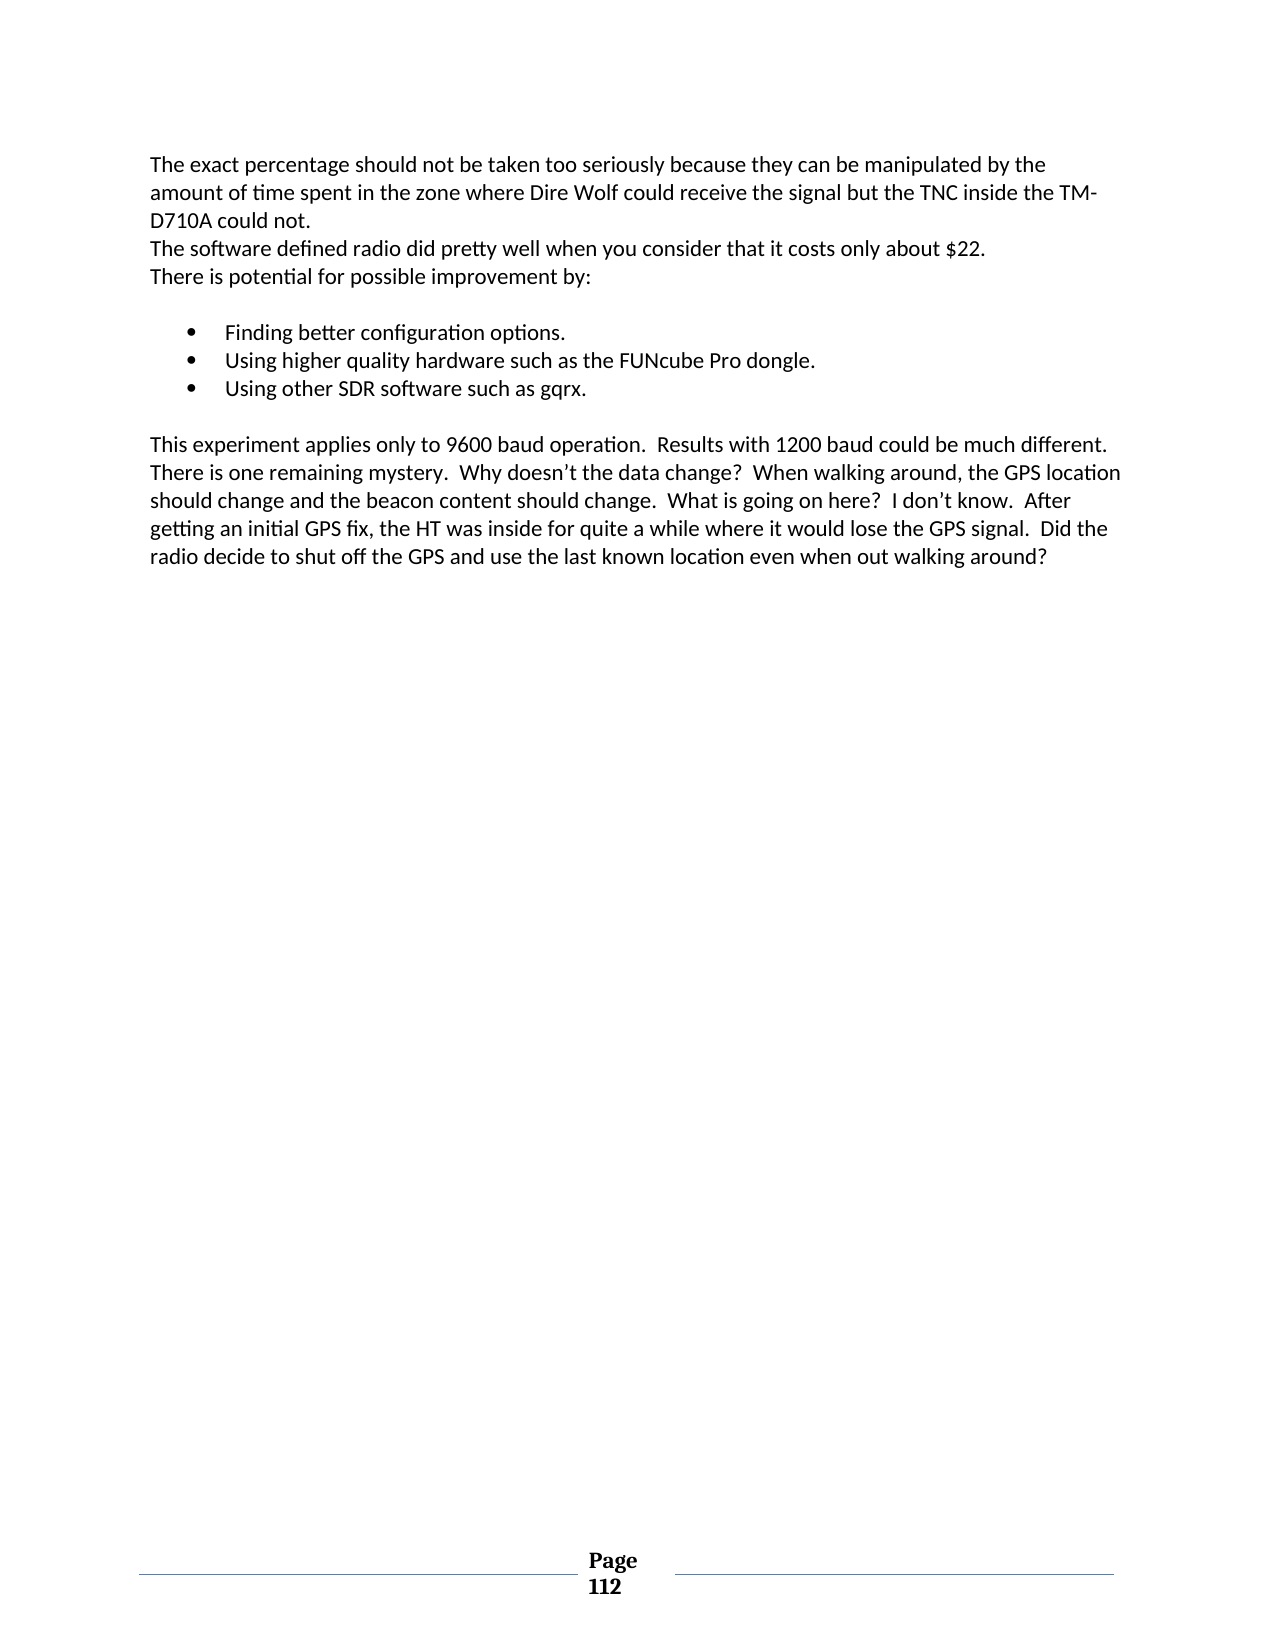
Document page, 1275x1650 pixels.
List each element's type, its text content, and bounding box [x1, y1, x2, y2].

list Using higher quality hardware such as the FUNcube Pro dongle. [187, 346, 1125, 374]
text The software defined radio did pretty well when you consider that it costs only about $22. [150, 234, 1125, 262]
text The exact percentage should not be taken too seriously because they can be manipulated by the amount of time spent in the zone where Dire Wolf could receive the signal but the TNC inside the TM-D710A could not. [150, 150, 1125, 234]
list Finding better configuration options. [187, 318, 1125, 346]
text There is potential for possible improvement by: [150, 262, 1125, 290]
list Using other SDR software such as gqrx. [187, 374, 1125, 402]
text This experiment applies only to 9600 baud operation. Results with 1200 baud could be much different. [150, 430, 1125, 458]
text There is one remaining mystery. Why doesn’t the data change? When walking around, the GPS location should change and the beacon content should change. What is going on here? I don’t know. After getting an initial GPS fix, the HT was inside for quite a while where it would lose the GPS signal. Did the radio decide to shut off the GPS and use the last known location even when out walking around? [150, 458, 1125, 570]
